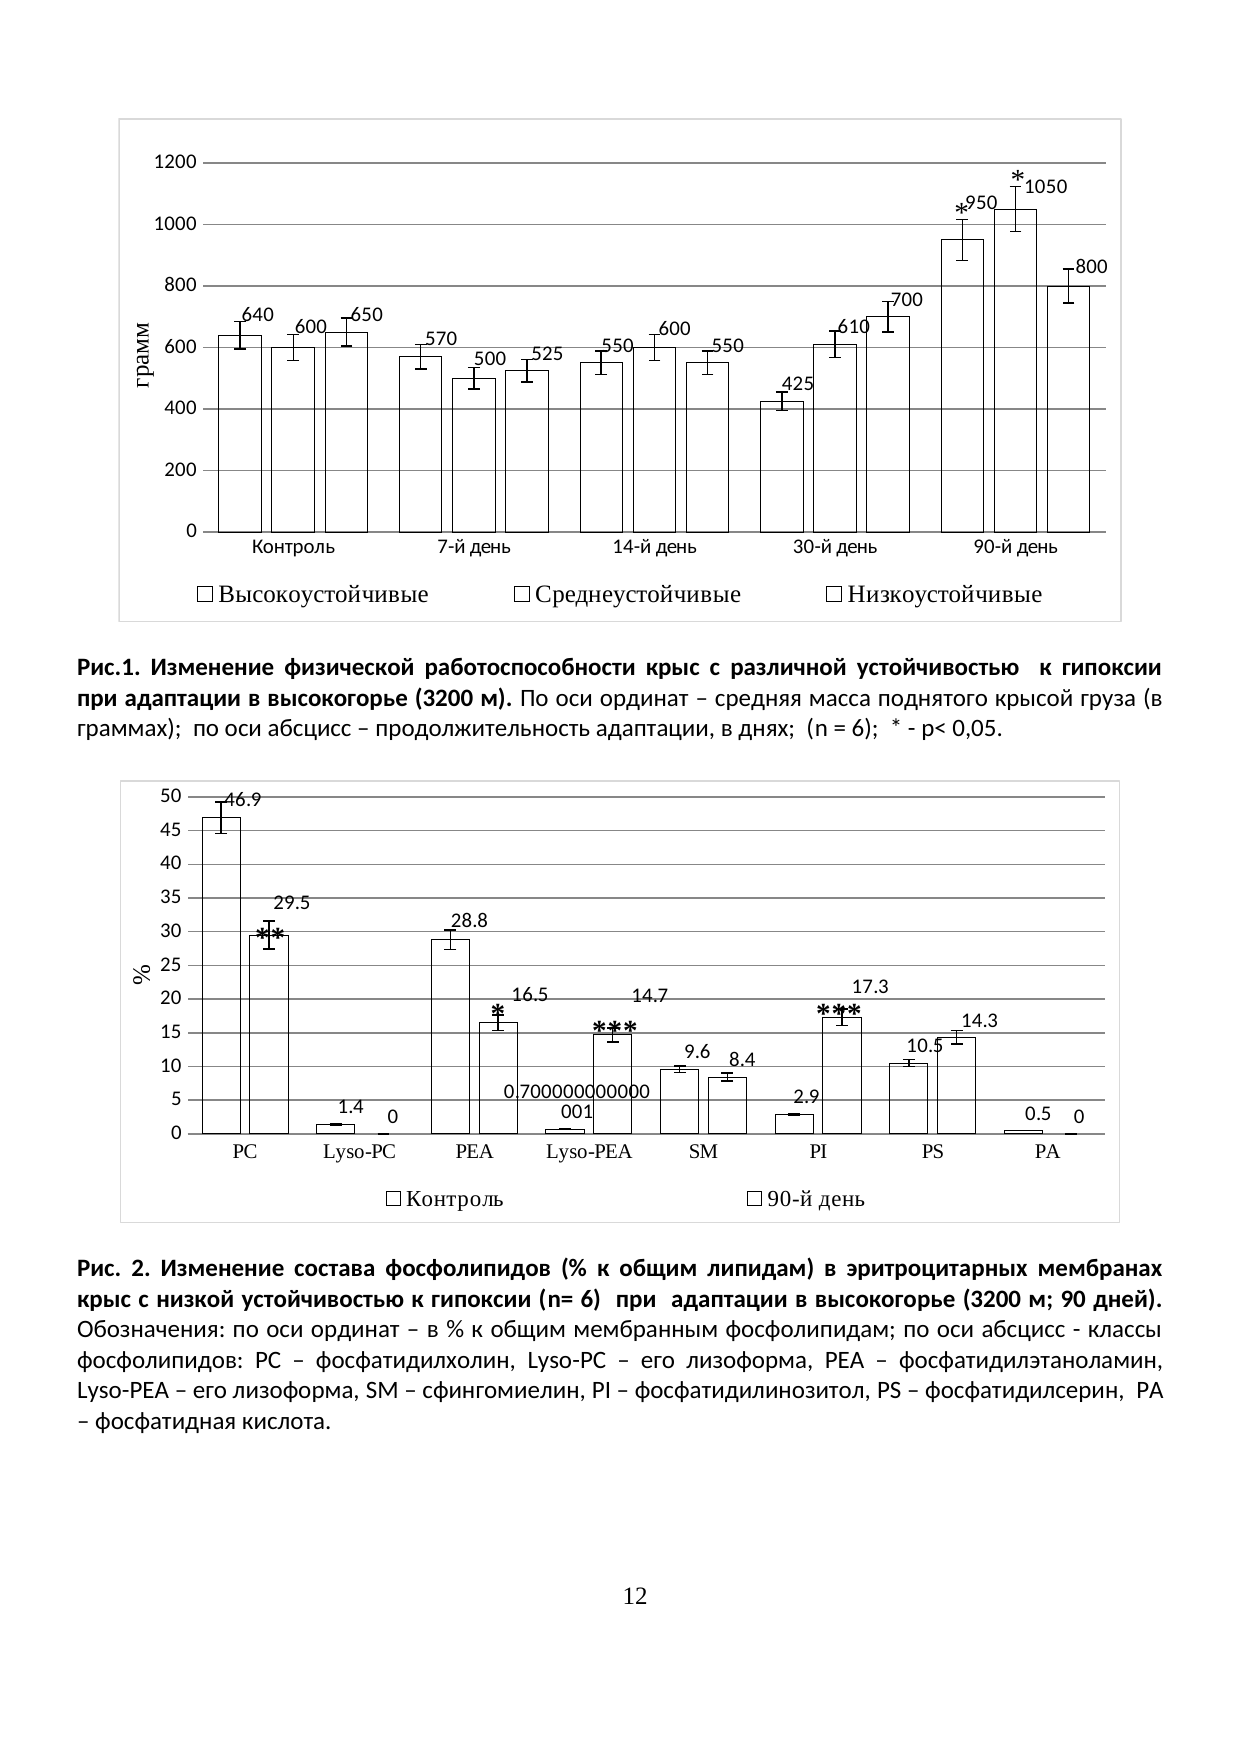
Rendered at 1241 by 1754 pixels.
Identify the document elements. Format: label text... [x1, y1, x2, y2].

text Рис.1. Изменение физической работоспособности крыс с различной устойчивостью к гипоксии при адаптации в высокогорье (). По оси ординат – средняя масса поднятого крысой груза (в граммах); по оси абсцисс – продолжительность адаптации, в днях; (n = 6); * - p< 0,05. [77, 651, 1163, 743]
text Рис. 2. Изменение состава фосфолипидов (% к общим липидам) в эритроцитарных мембранах крыс с низкой устойчивостью к гипоксии (n= 6) при адаптации в высокогорье (3200 м; 90 дней). Обозначения: по оси ординат – в % к общим мембранным фосфолипидам; по оси абсцисс - классы фосфолипидов: PC – фосфатидилхолин, Lyso-PC – его лизоформа, PEA – фосфатидилэтаноламин, Lyso-PEA – его лизоформа, SM – сфингомиелин, PI – фосфатидилинозитол, PS – фосфатидилсерин, PA – фосфатидная кислота. [77, 1252, 1163, 1436]
